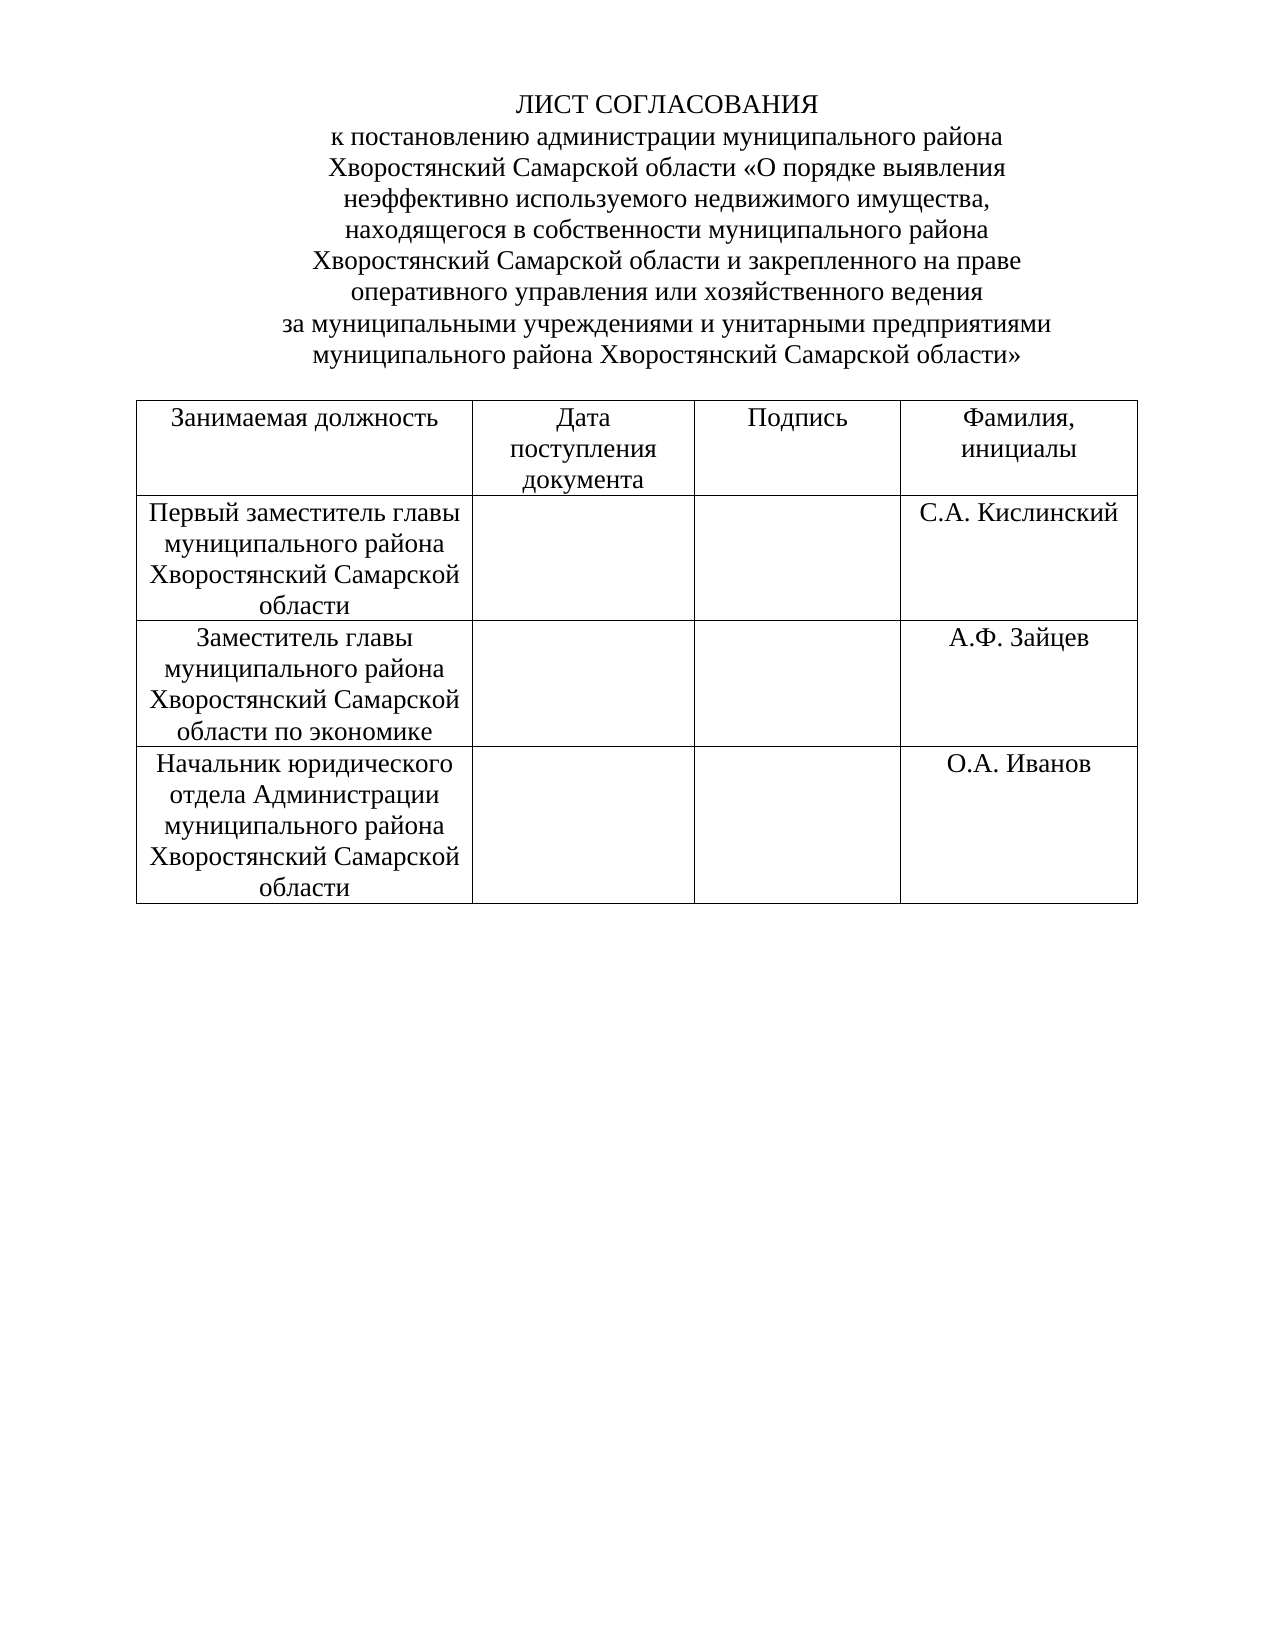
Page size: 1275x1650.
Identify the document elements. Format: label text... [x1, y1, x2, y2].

table_cell Заместитель главы муниципального района Хворостянский Самарской области по экономике [137, 621, 472, 746]
table_cell А.Ф. Зайцев [901, 621, 1137, 746]
table_cell Начальник юридического отдела Администрации муниципального района Хворостянский Самарской области [137, 747, 472, 903]
table_cell [695, 621, 900, 746]
text Хворостянский Самарской области и закрепленного на праве [148, 244, 1186, 276]
text муниципального района Хворостянский Самарской области» [148, 338, 1186, 369]
table_cell [695, 496, 900, 620]
table_cell С.А. Кислинский [901, 496, 1137, 620]
text Хворостянский Самарской области «О порядке выявления [148, 151, 1186, 182]
table_header Занимаемая должность [137, 401, 472, 494]
table_header Дата поступления документа [473, 401, 694, 494]
table_cell [695, 747, 900, 903]
text оперативного управления или хозяйственного ведения [148, 276, 1186, 307]
table_cell [473, 496, 694, 620]
table_cell Первый заместитель главы муниципального района Хворостянский Самарской области [137, 496, 472, 620]
table_cell [473, 621, 694, 746]
table_header Фамилия, инициалы [901, 401, 1137, 494]
table_cell [473, 747, 694, 903]
table_cell О.А. Иванов [901, 747, 1137, 903]
text ЛИСТ СОГЛАСОВАНИЯ [148, 89, 1186, 120]
text находящегося в собственности муниципального района [148, 213, 1186, 244]
text к постановлению администрации муниципального района [148, 120, 1186, 151]
text за муниципальными учреждениями и унитарными предприятиями [148, 307, 1186, 338]
table_header Подпись [695, 401, 900, 494]
text неэффективно используемого недвижимого имущества, [148, 182, 1186, 213]
